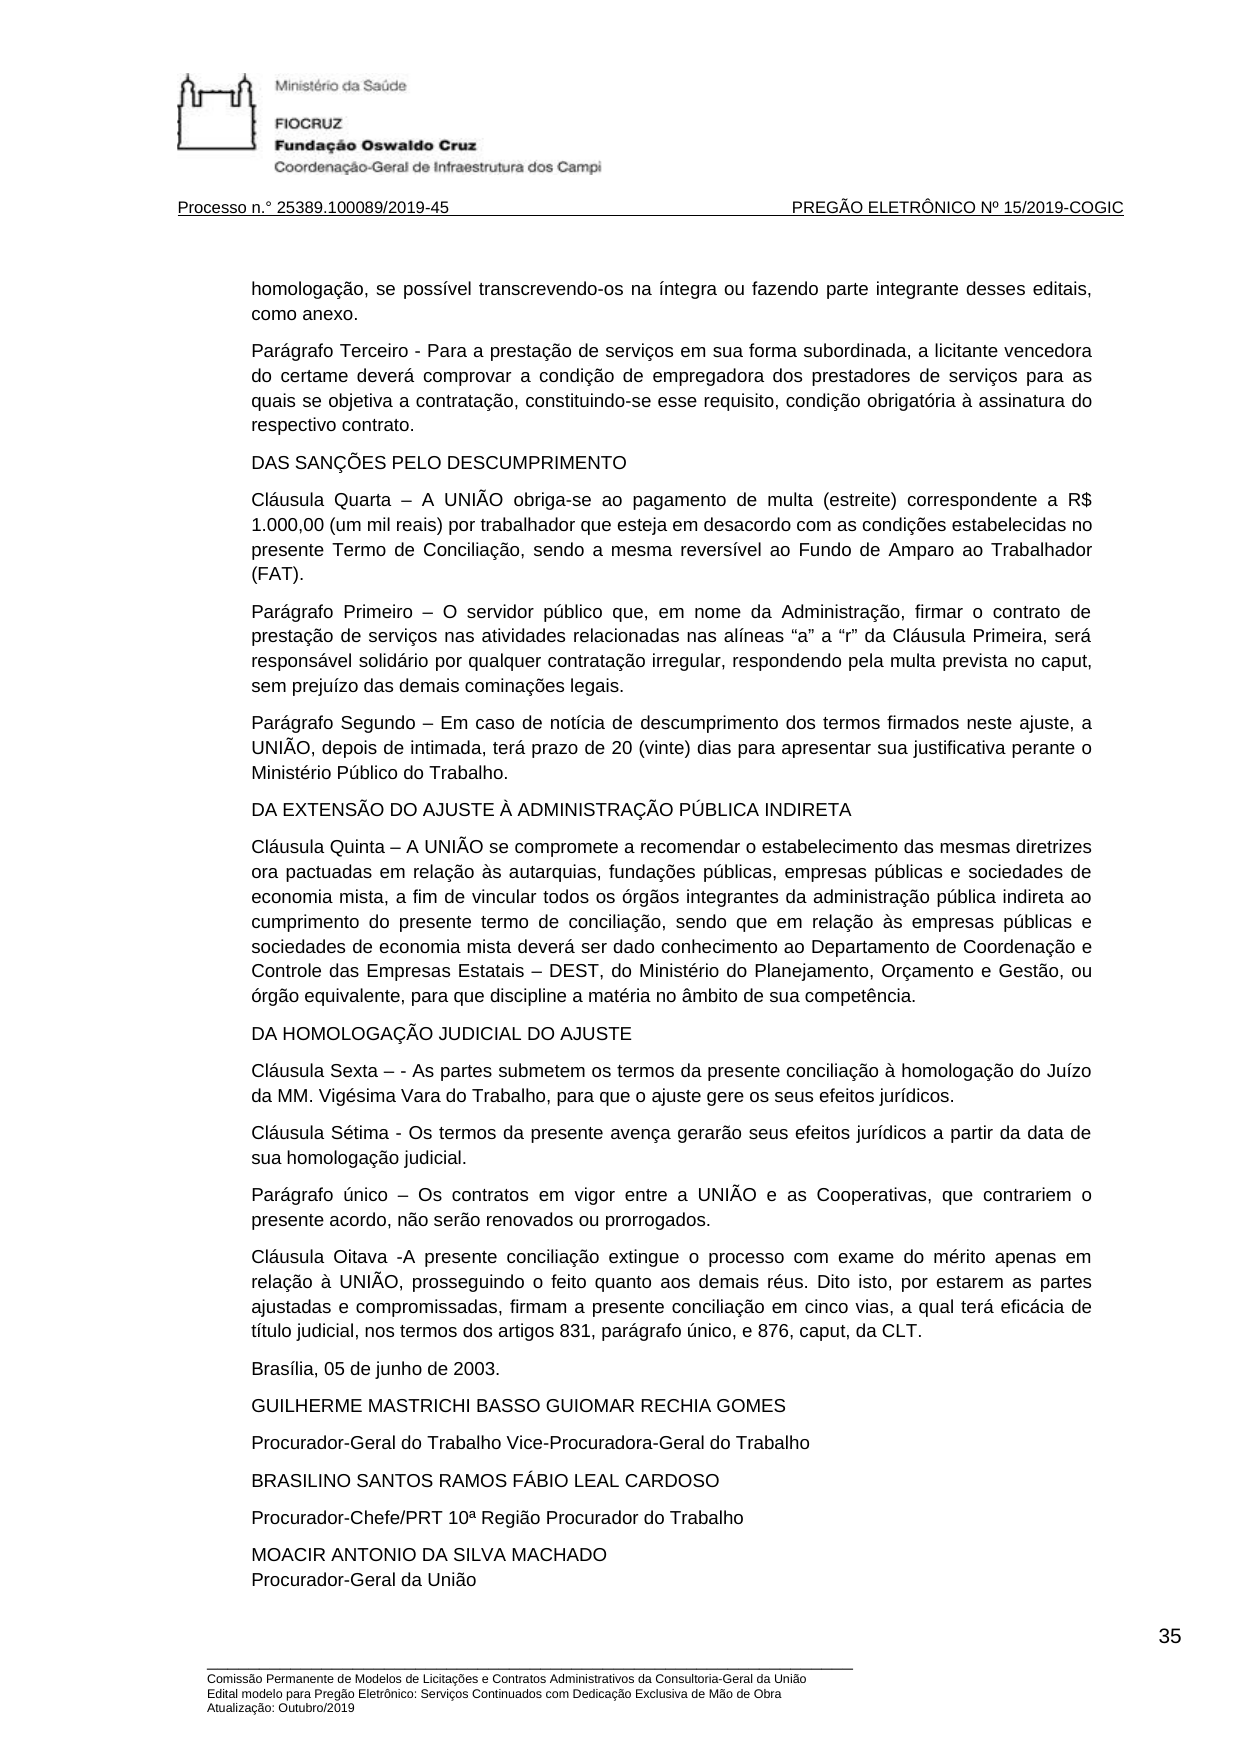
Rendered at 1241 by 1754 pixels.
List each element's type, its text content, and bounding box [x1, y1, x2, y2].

picture [177, 73, 602, 175]
